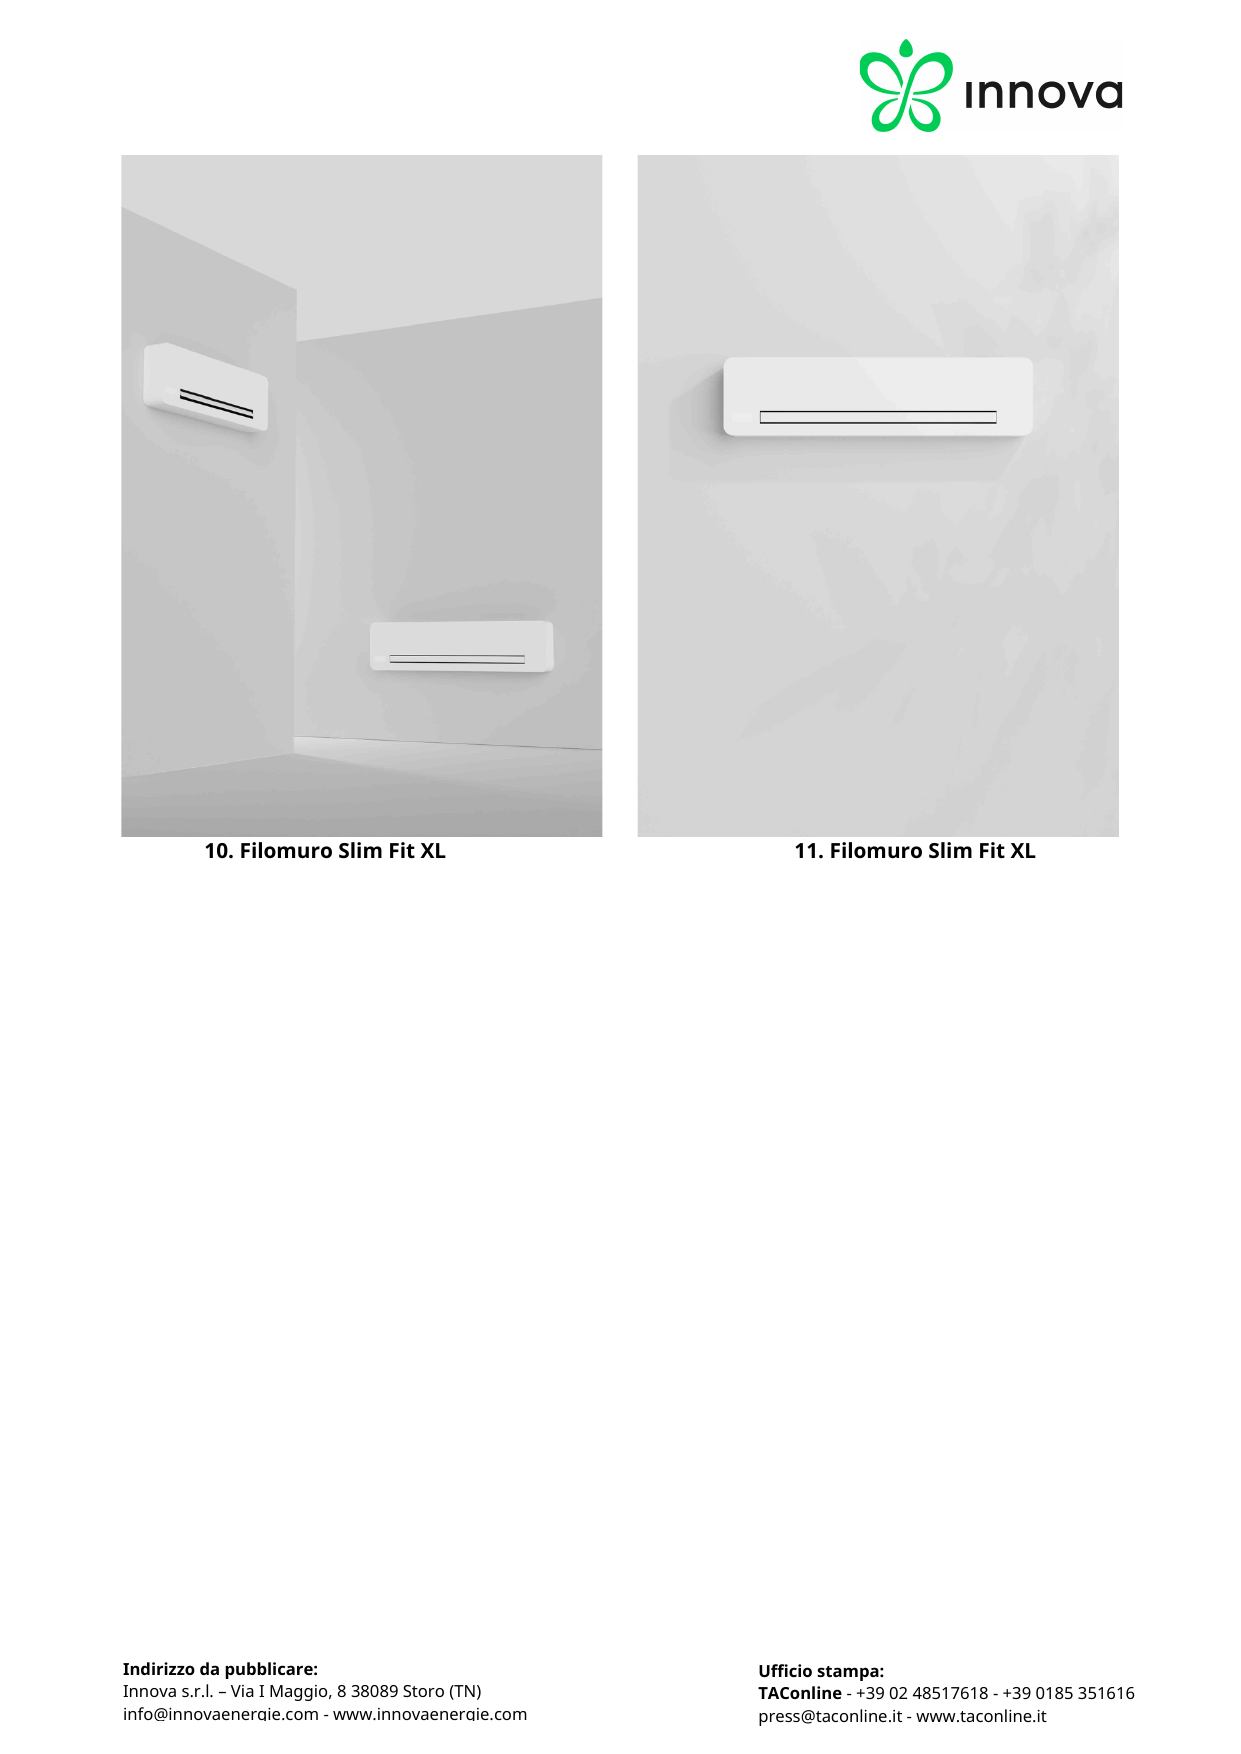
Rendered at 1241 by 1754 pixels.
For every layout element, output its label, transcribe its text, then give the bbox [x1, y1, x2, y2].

picture [859, 39, 1123, 132]
text 10. Filomuro Slim Fit XL 11. Filomuro Slim Fit XL [118, 837, 1122, 865]
picture [637, 155, 1119, 837]
picture [121, 155, 603, 837]
